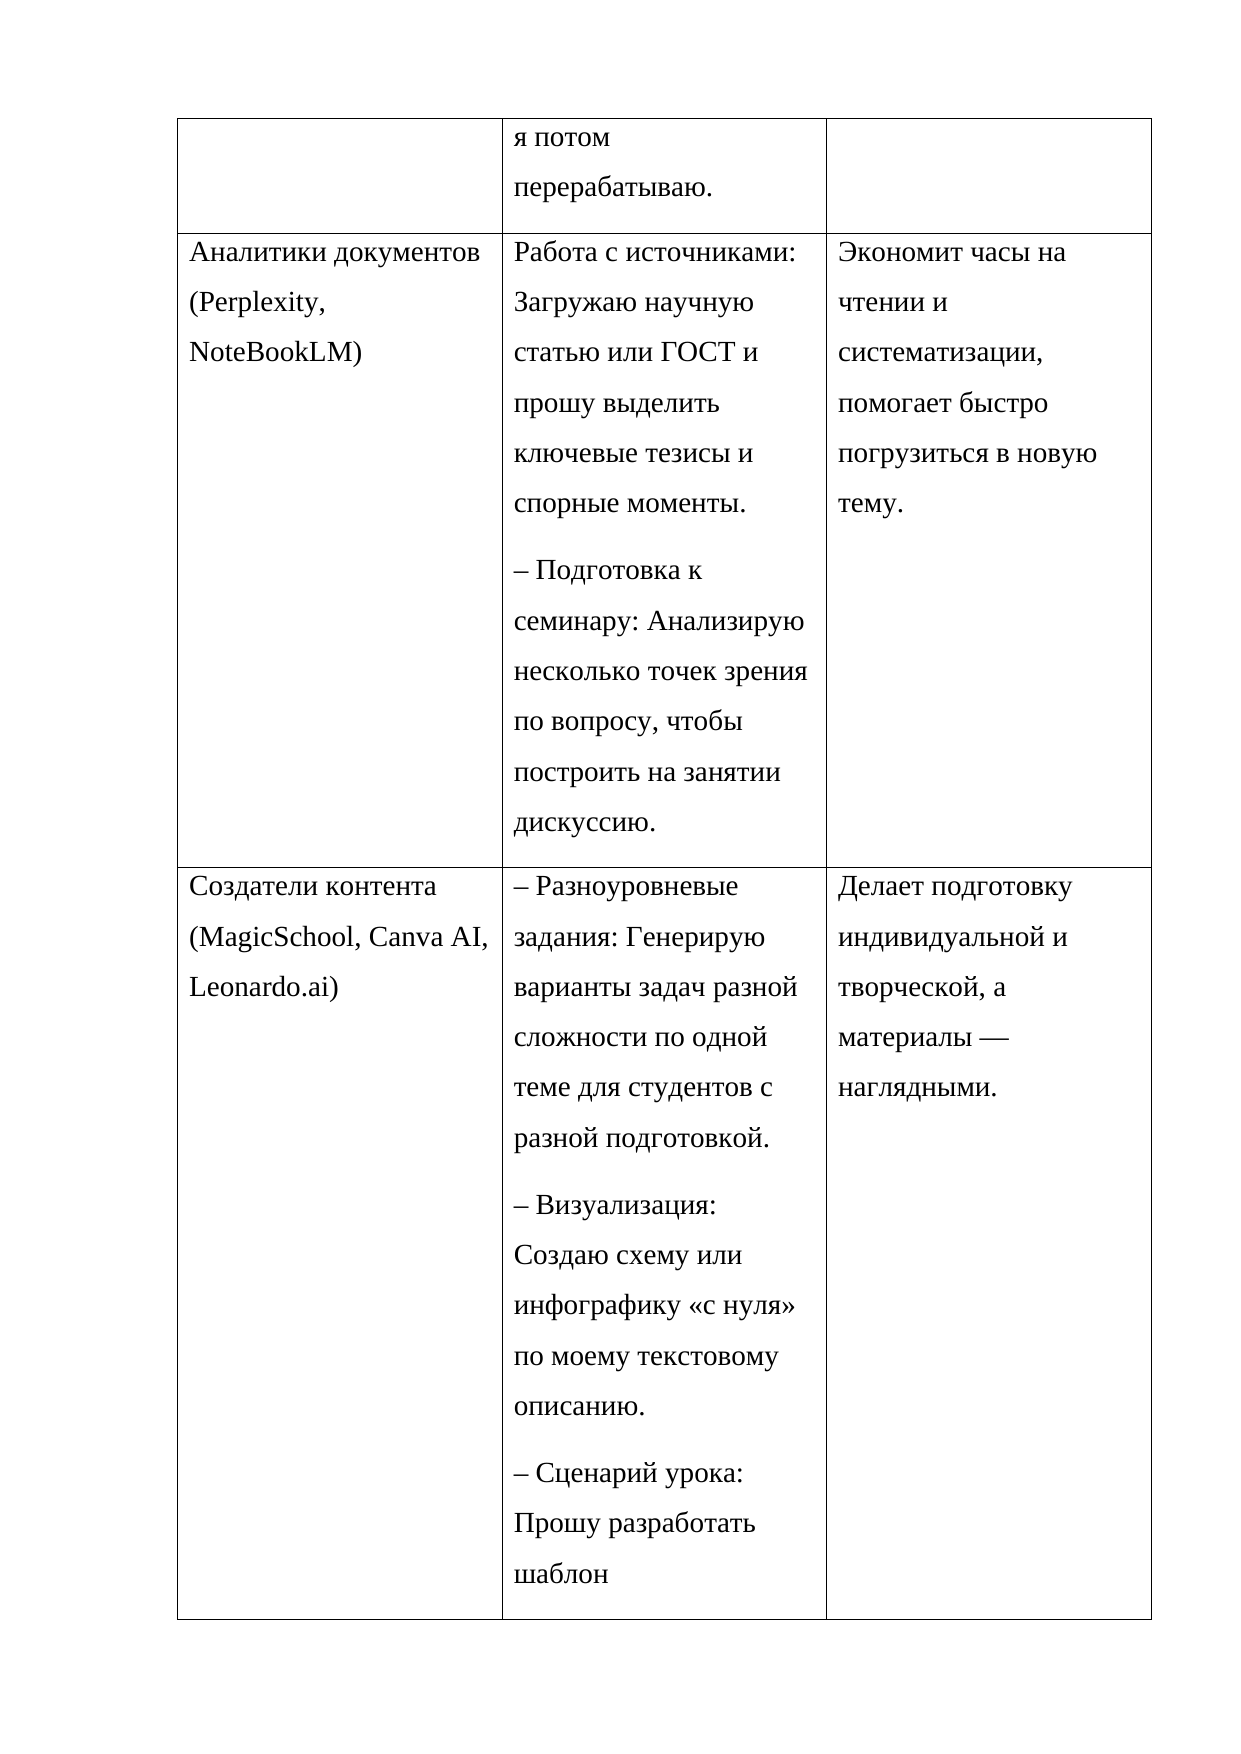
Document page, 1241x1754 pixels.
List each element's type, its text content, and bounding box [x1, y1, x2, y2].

table_cell Аналитики документов (Perplexity, NoteBookLM) [178, 234, 502, 867]
table_cell Создатели контента (MagicSchool, Canva AI, Leonardo.ai) [178, 868, 502, 1619]
table_cell Экономит часы на чтении и систематизации, помогает быстро погрузиться в новую тему. [827, 234, 1151, 867]
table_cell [178, 119, 502, 233]
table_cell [503, 119, 826, 233]
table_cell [827, 119, 1151, 233]
table_cell Делает подготовку индивидуальной и творческой, а материалы — наглядными. [827, 868, 1151, 1619]
table_cell – Разноуровневые задания: Генерирую варианты задач разной сложности по одной теме для студентов с разной подготовкой. – Визуализация: Создаю схему или инфографику «с нуля» по моему текстовому описанию. – Сценарий урока: Прошу разработать шаблон [503, 868, 826, 1619]
table_cell Работа с источниками: Загружаю научную статью или ГОСТ и прошу выделить ключевые тезисы и спорные моменты. – Подготовка к семинару: Анализирую несколько точек зрения по вопросу, чтобы построить на занятии дискуссию. [503, 234, 826, 867]
